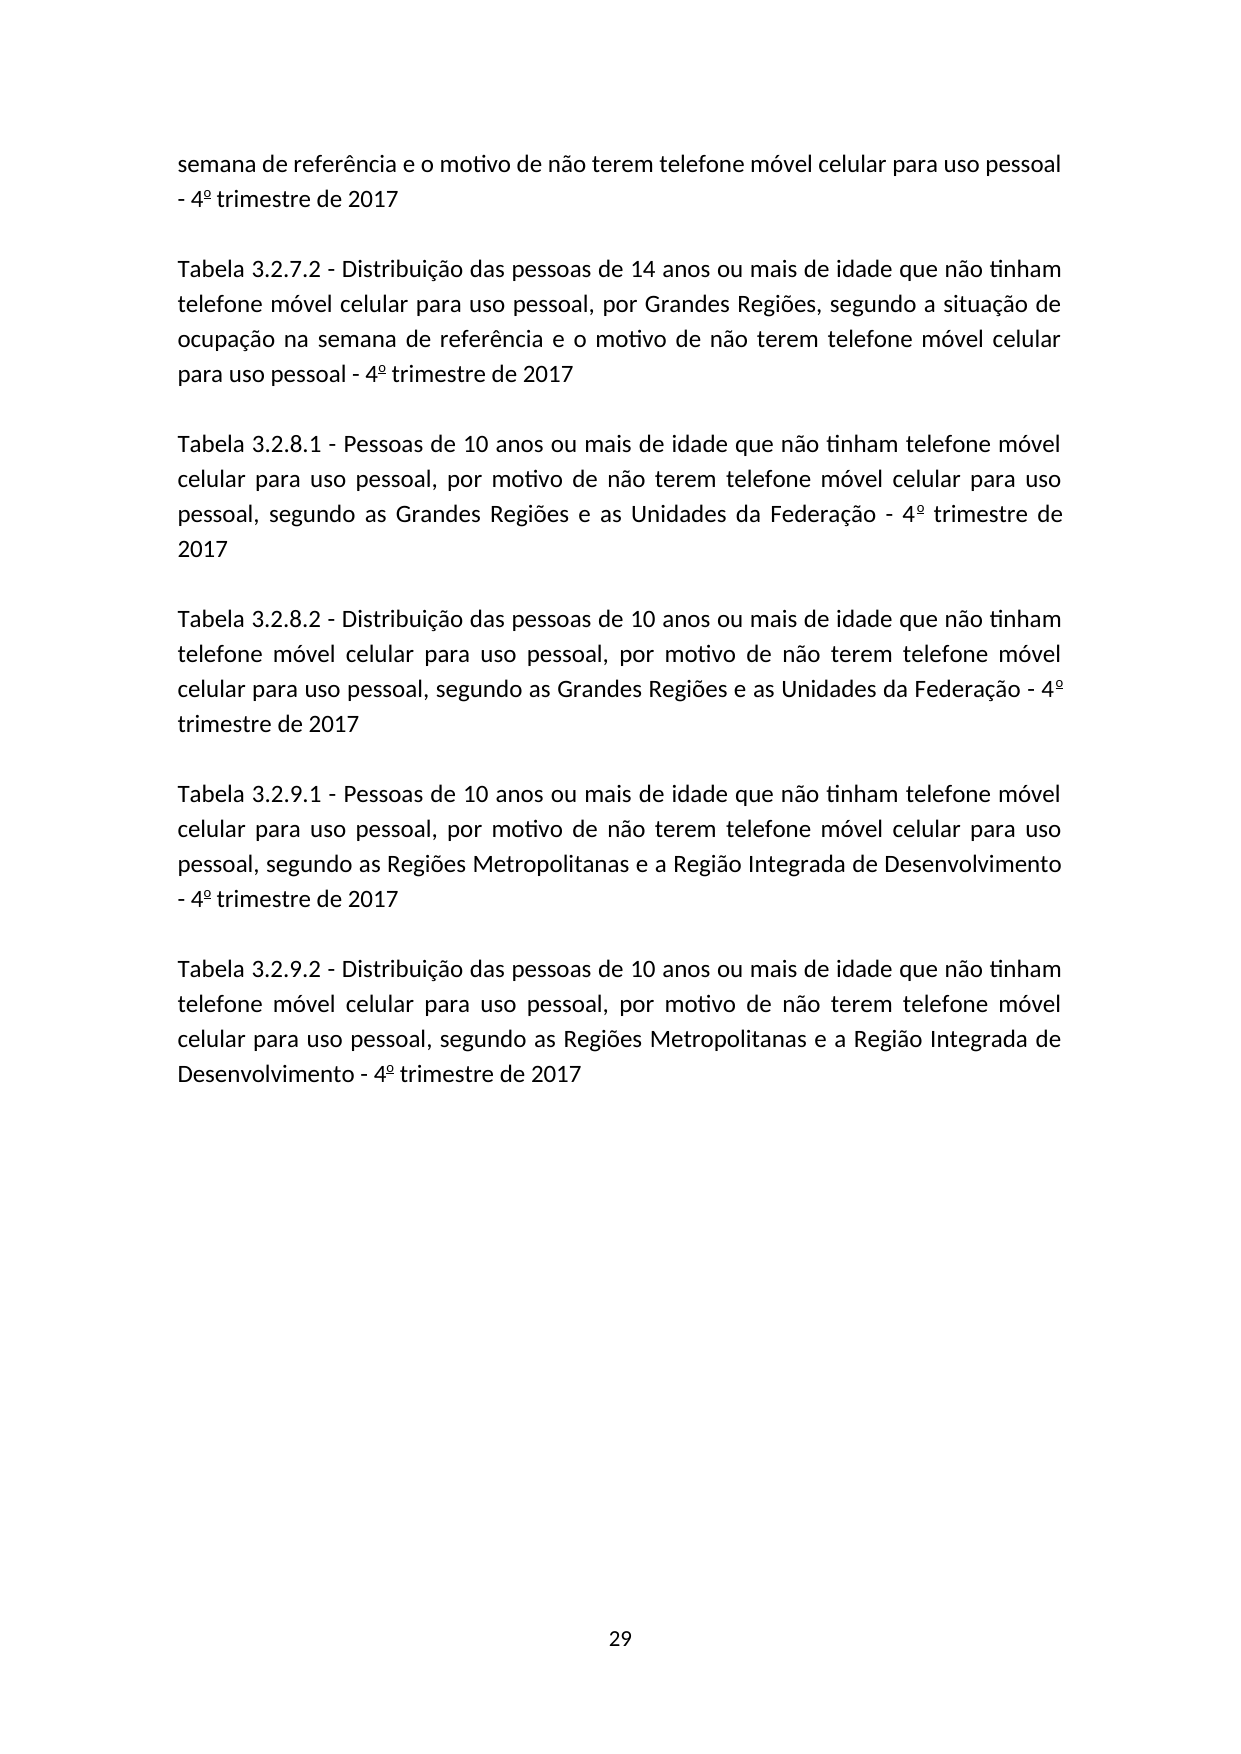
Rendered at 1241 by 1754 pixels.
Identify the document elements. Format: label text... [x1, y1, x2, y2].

text Tabela 3.2.9.2 - Distribuição das pessoas de 10 anos ou mais de idade que não tinham telefone móvel celular para uso pessoal, por motivo de não terem telefone móvel celular para uso pessoal, segundo as Regiões Metropolitanas e a Região Integrada de Desenvolvimento - 4o trimestre de 2017 [177, 953, 1063, 1088]
text Tabela 3.2.8.1 - Pessoas de 10 anos ou mais de idade que não tinham telefone móvel celular para uso pessoal, por motivo de não terem telefone móvel celular para uso pessoal, segundo as Grandes Regiões e as Unidades da Federação - 4o trimestre de 2017 [177, 428, 1063, 563]
text Tabela 3.2.7.2 - Distribuição das pessoas de 14 anos ou mais de idade que não tinham telefone móvel celular para uso pessoal, por Grandes Regiões, segundo a situação de ocupação na semana de referência e o motivo de não terem telefone móvel celular para uso pessoal - 4o trimestre de 2017 [177, 253, 1063, 388]
text Tabela 3.2.9.1 - Pessoas de 10 anos ou mais de idade que não tinham telefone móvel celular para uso pessoal, por motivo de não terem telefone móvel celular para uso pessoal, segundo as Regiões Metropolitanas e a Região Integrada de Desenvolvimento - 4o trimestre de 2017 [177, 778, 1063, 913]
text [177, 148, 1063, 213]
text Tabela 3.2.8.2 - Distribuição das pessoas de 10 anos ou mais de idade que não tinham telefone móvel celular para uso pessoal, por motivo de não terem telefone móvel celular para uso pessoal, segundo as Grandes Regiões e as Unidades da Federação - 4o trimestre de 2017 [177, 603, 1063, 738]
